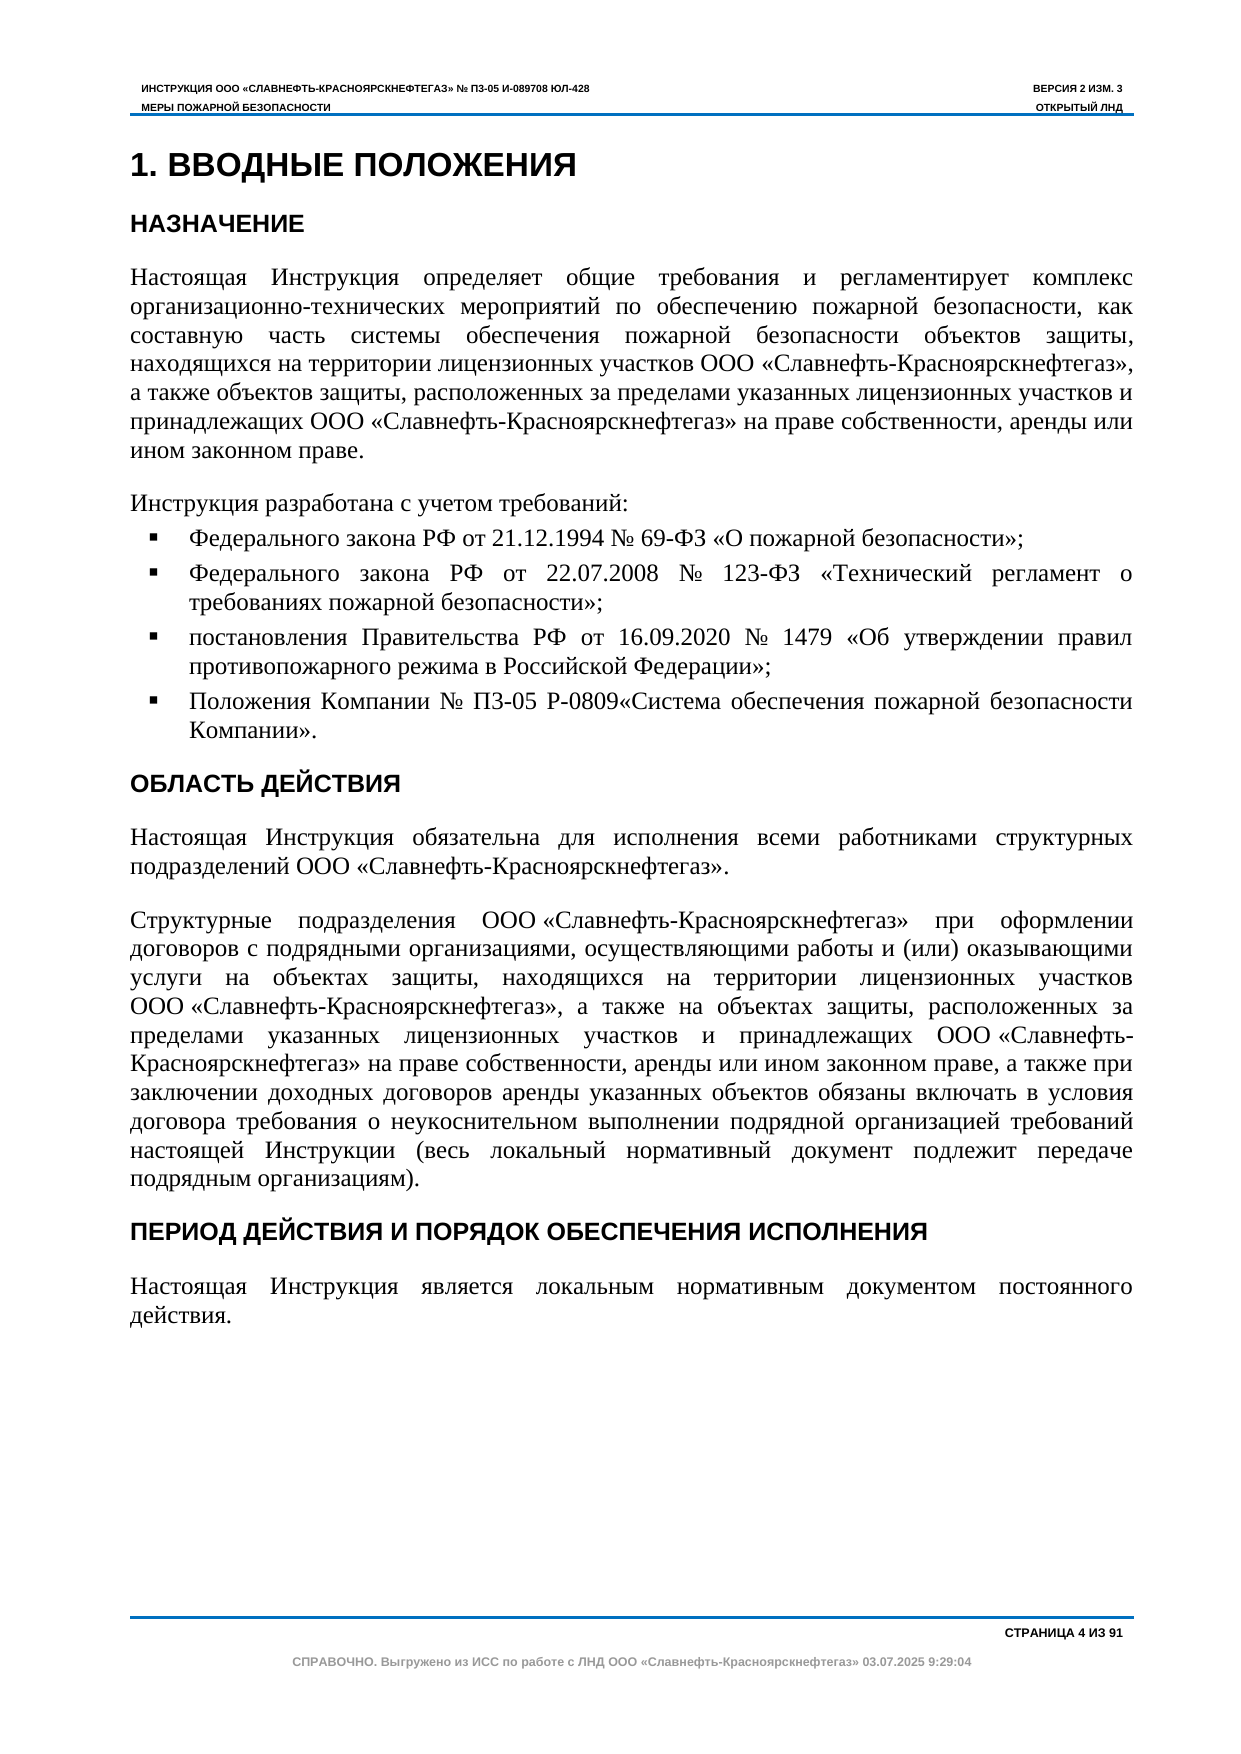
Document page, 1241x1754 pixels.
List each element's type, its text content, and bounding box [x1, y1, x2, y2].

subtitle ОБЛАСТЬ ДЕЙСТВИЯ [130, 768, 1134, 797]
subtitle ВВОДНЫЕ ПОЛОЖЕНИЯ [130, 145, 1134, 183]
list Федерального закона РФ от 22.07.2008 № 123-ФЗ «Технический регламент о требованиях пожарной безопасности»; [148, 558, 1134, 616]
text Настоящая Инструкция является локальным нормативным документом постоянного действия. [130, 1271, 1134, 1328]
text Структурные подразделения ООО «Славнефть-Красноярскнефтегаз» при оформлении договоров с подрядными организациями, осуществляющими работы и (или) оказывающими услуги на объектах защиты, находящихся на территории лицензионных участков ООО «Славнефть-Красноярскнефтегаз», а также на объектах защиты, расположенных за пределами указанных лицензионных участков и принадлежащих ООО «Славнефть-Красноярскнефтегаз» на праве собственности, аренды или ином законном праве, а также при заключении доходных договоров аренды указанных объектов обязаны включать в условия договора требования о неукоснительном выполнении подрядной организацией требований настоящей Инструкции (весь локальный нормативный документ подлежит передаче подрядным организациям). [130, 905, 1134, 1192]
list Положения Компании № П3-05 Р-0809«Система обеспечения пожарной безопасности Компании». [148, 686, 1134, 743]
list Федерального закона РФ от 21.12.1994 № 69-ФЗ «О пожарной безопасности»; [148, 523, 1134, 552]
list постановления Правительства РФ от 16.09.2020 № 1479 «Об утверждении правил противопожарного режима в Российской Федерации»; [148, 622, 1134, 680]
text Настоящая Инструкция обязательна для исполнения всеми работниками структурных подразделений ООО «Славнефть-Красноярскнефтегаз». [130, 822, 1134, 880]
text Настоящая Инструкция определяет общие требования и регламентирует комплекс организационно-технических мероприятий по обеспечению пожарной безопасности, как составную часть системы обеспечения пожарной безопасности объектов защиты, находящихся на территории лицензионных участков ООО «Славнефть-Красноярскнефтегаз», а также объектов защиты, расположенных за пределами указанных лицензионных участков и принадлежащих ООО «Славнефть-Красноярскнефтегаз» на праве собственности, аренды или ином законном праве. [130, 262, 1134, 463]
text Инструкция разработана с учетом требований: [130, 488, 1134, 517]
subtitle НАЗНАЧЕНИЕ [130, 208, 1134, 237]
subtitle ПЕРИОД ДЕЙСТВИЯ И ПОРЯДОК ОБЕСПЕЧЕНИЯ ИСПОЛНЕНИЯ [130, 1217, 1134, 1246]
